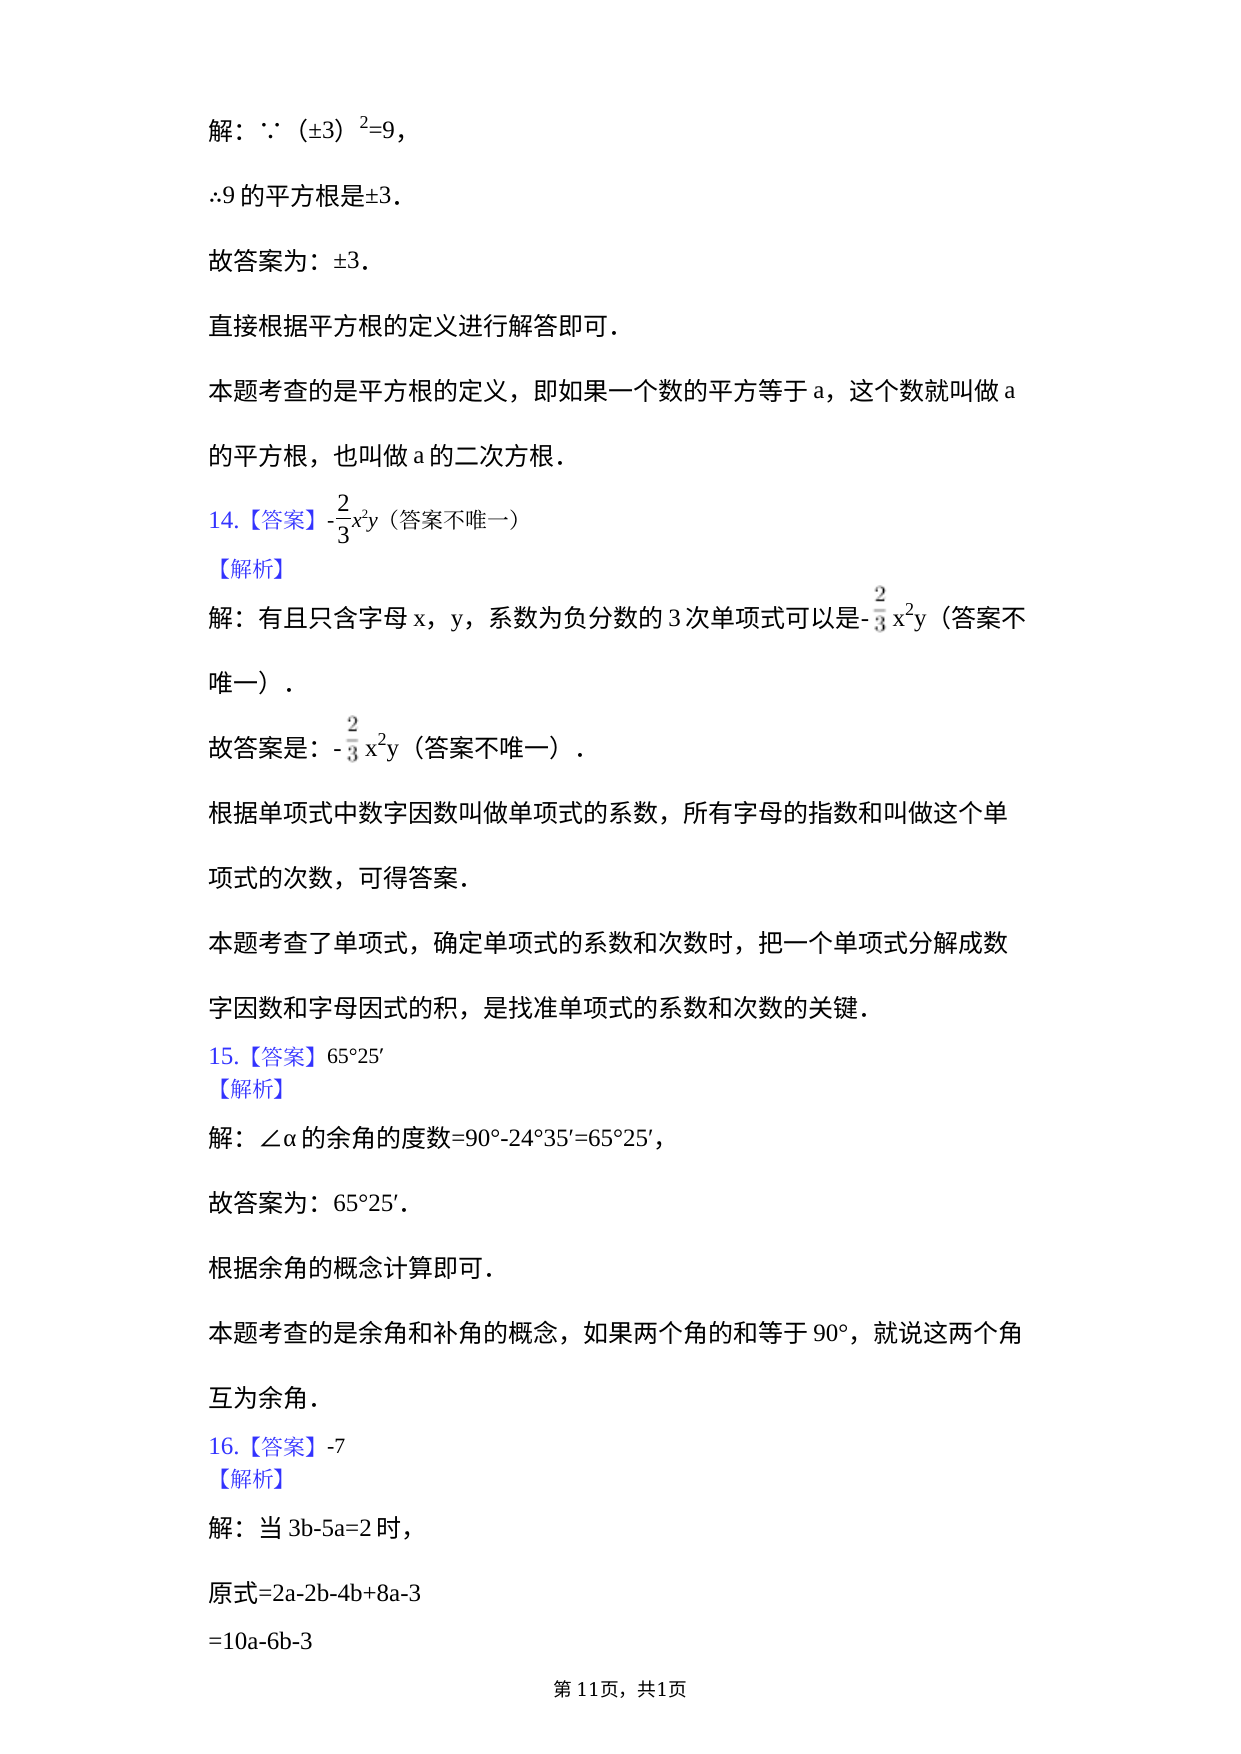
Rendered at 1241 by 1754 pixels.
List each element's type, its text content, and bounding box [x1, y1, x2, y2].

picture [341, 714, 365, 766]
list 14.【答案】-x2y（答案不唯一） 【解析】 [208, 487, 1032, 584]
list 15.【答案】65°25′ 【解析】 [208, 1039, 1032, 1104]
text 解：有且只含字母x，y，系数为负分数的3次单项式可以是-x2y（答案不唯一）． 故答案是：-x2y（答案不唯一）． 根据单项式中数字因数叫做单项式的系数，所有字母的指数和叫做这个单项式的次数，可得答案． 本题考查了单项式，确定单项式的系数和次数时，把一个单项式分解成数字因数和字母因式的积，是找准单项式的系数和次数的关键． [208, 584, 1032, 1039]
text 解：∵（±3）2=9， ∴9的平方根是±3． 故答案为：±3． 直接根据平方根的定义进行解答即可． 本题考查的是平方根的定义，即如果一个数的平方等于a，这个数就叫做a的平方根，也叫做a的二次方根． [208, 97, 1032, 487]
picture [868, 584, 893, 636]
list 16.【答案】-7 【解析】 [208, 1429, 1032, 1494]
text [208, 1494, 1032, 1657]
text 解：∠α的余角的度数=90°-24°35′=65°25′， 故答案为：65°25′． 根据余角的概念计算即可． 本题考查的是余角和补角的概念，如果两个角的和等于90°，就说这两个角互为余角． [208, 1104, 1032, 1429]
